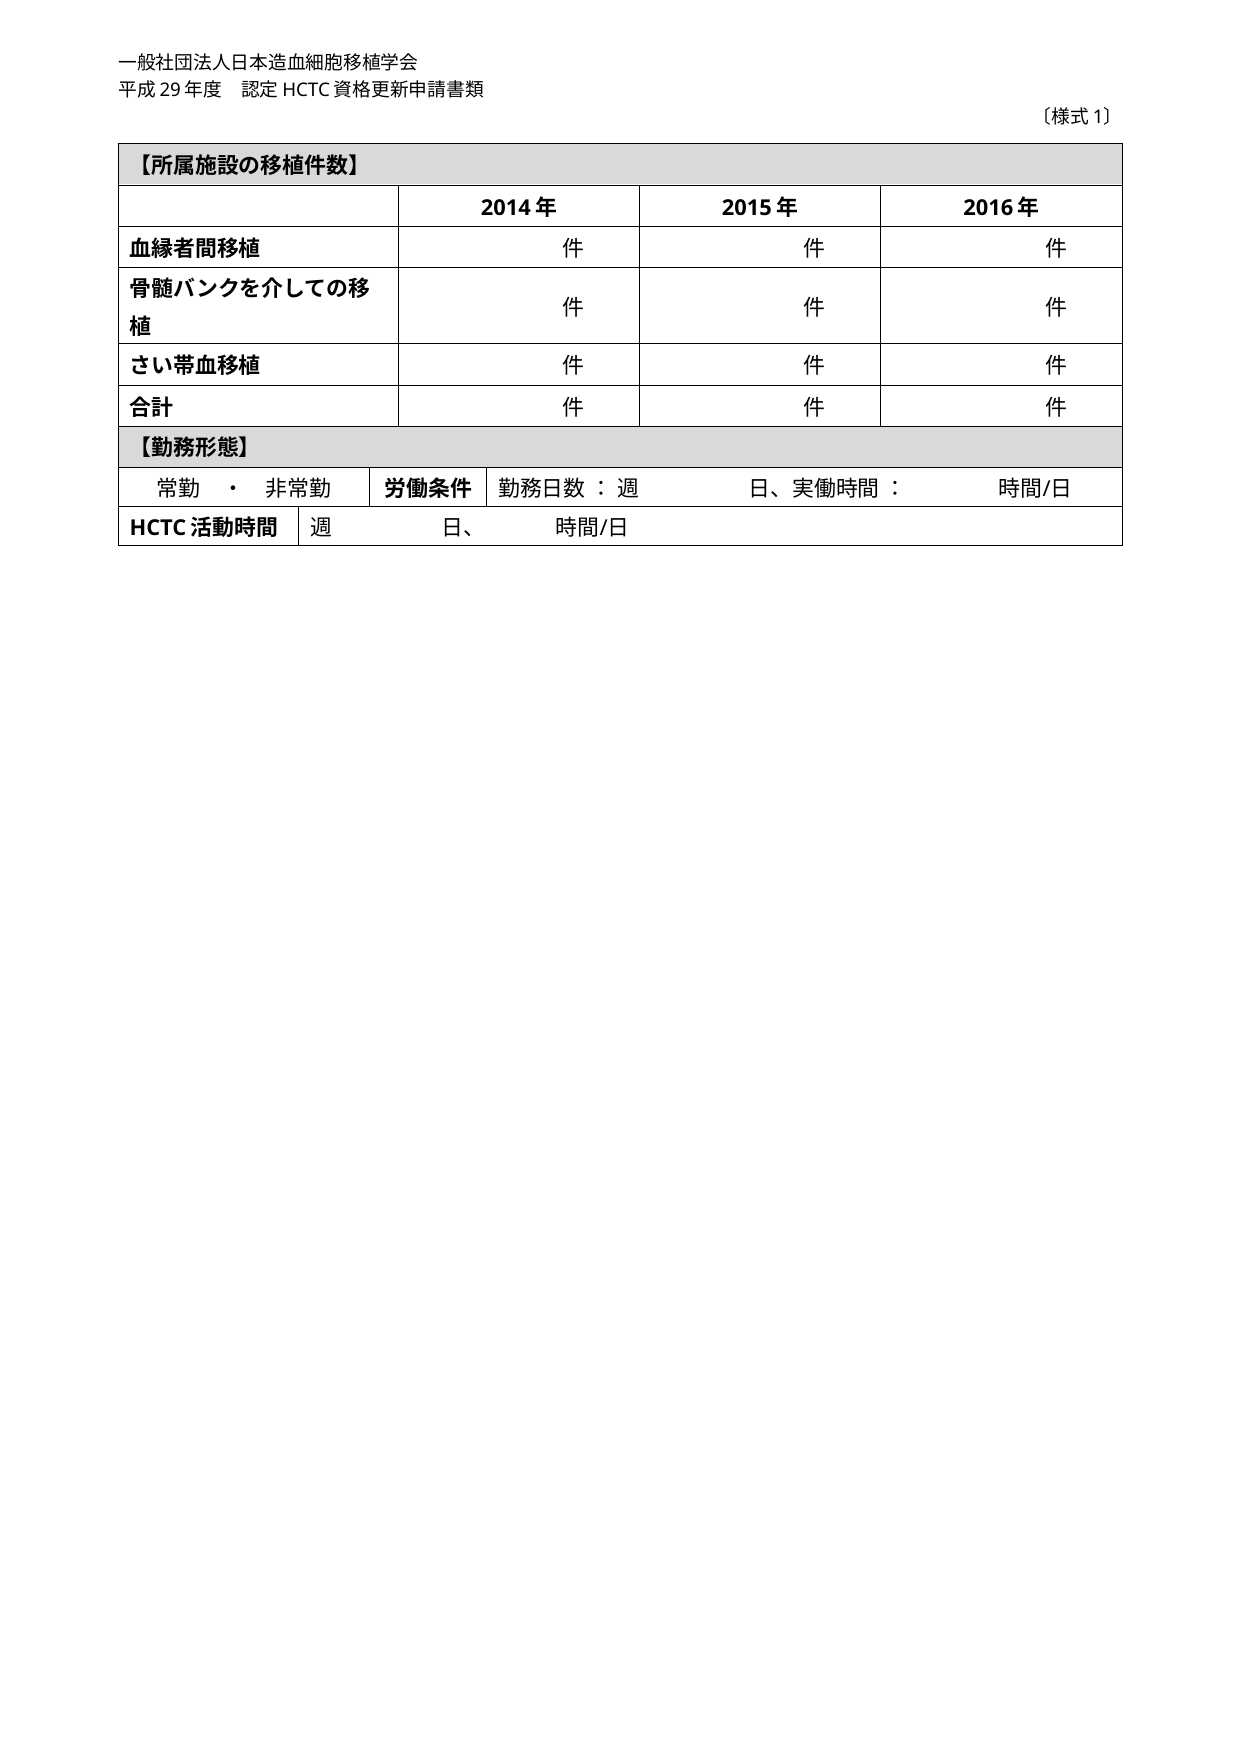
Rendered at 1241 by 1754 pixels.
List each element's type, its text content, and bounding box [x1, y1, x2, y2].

table_cell 勤務日数 ： 週 日、実働時間 ： 時間/日 [487, 468, 1122, 506]
table_cell 件 [881, 386, 1122, 426]
table_cell 件 [881, 227, 1122, 267]
table_cell 骨髄バンクを介しての移植 [119, 268, 398, 343]
table_cell 血縁者間移植 [119, 227, 398, 267]
table_cell 件 [399, 344, 639, 384]
table_cell さい帯血移植 [119, 344, 398, 384]
table_cell 2016年 [881, 186, 1122, 226]
table_cell 【勤務形態】 [119, 427, 1122, 467]
table_cell 件 [640, 227, 880, 267]
table_cell 件 [399, 227, 639, 267]
table_cell [119, 186, 398, 226]
table_cell 件 [881, 268, 1122, 343]
table_cell 常勤 ・ 非常勤 [119, 468, 369, 506]
table_cell 週 日、 時間/日 [299, 507, 1122, 545]
table_cell 件 [640, 344, 880, 384]
table_cell 件 [881, 344, 1122, 384]
table_cell 件 [399, 386, 639, 426]
table_cell 件 [399, 268, 639, 343]
table_cell 2015年 [640, 186, 880, 226]
table_cell 【所属施設の移植件数】 [119, 144, 1122, 184]
table_cell 件 [640, 386, 880, 426]
table_cell 労働条件 [370, 468, 486, 506]
table_cell 合計 [119, 386, 398, 426]
table_cell HCTC活動時間 [119, 507, 298, 545]
table_cell 2014年 [399, 186, 639, 226]
table_cell 件 [640, 268, 880, 343]
